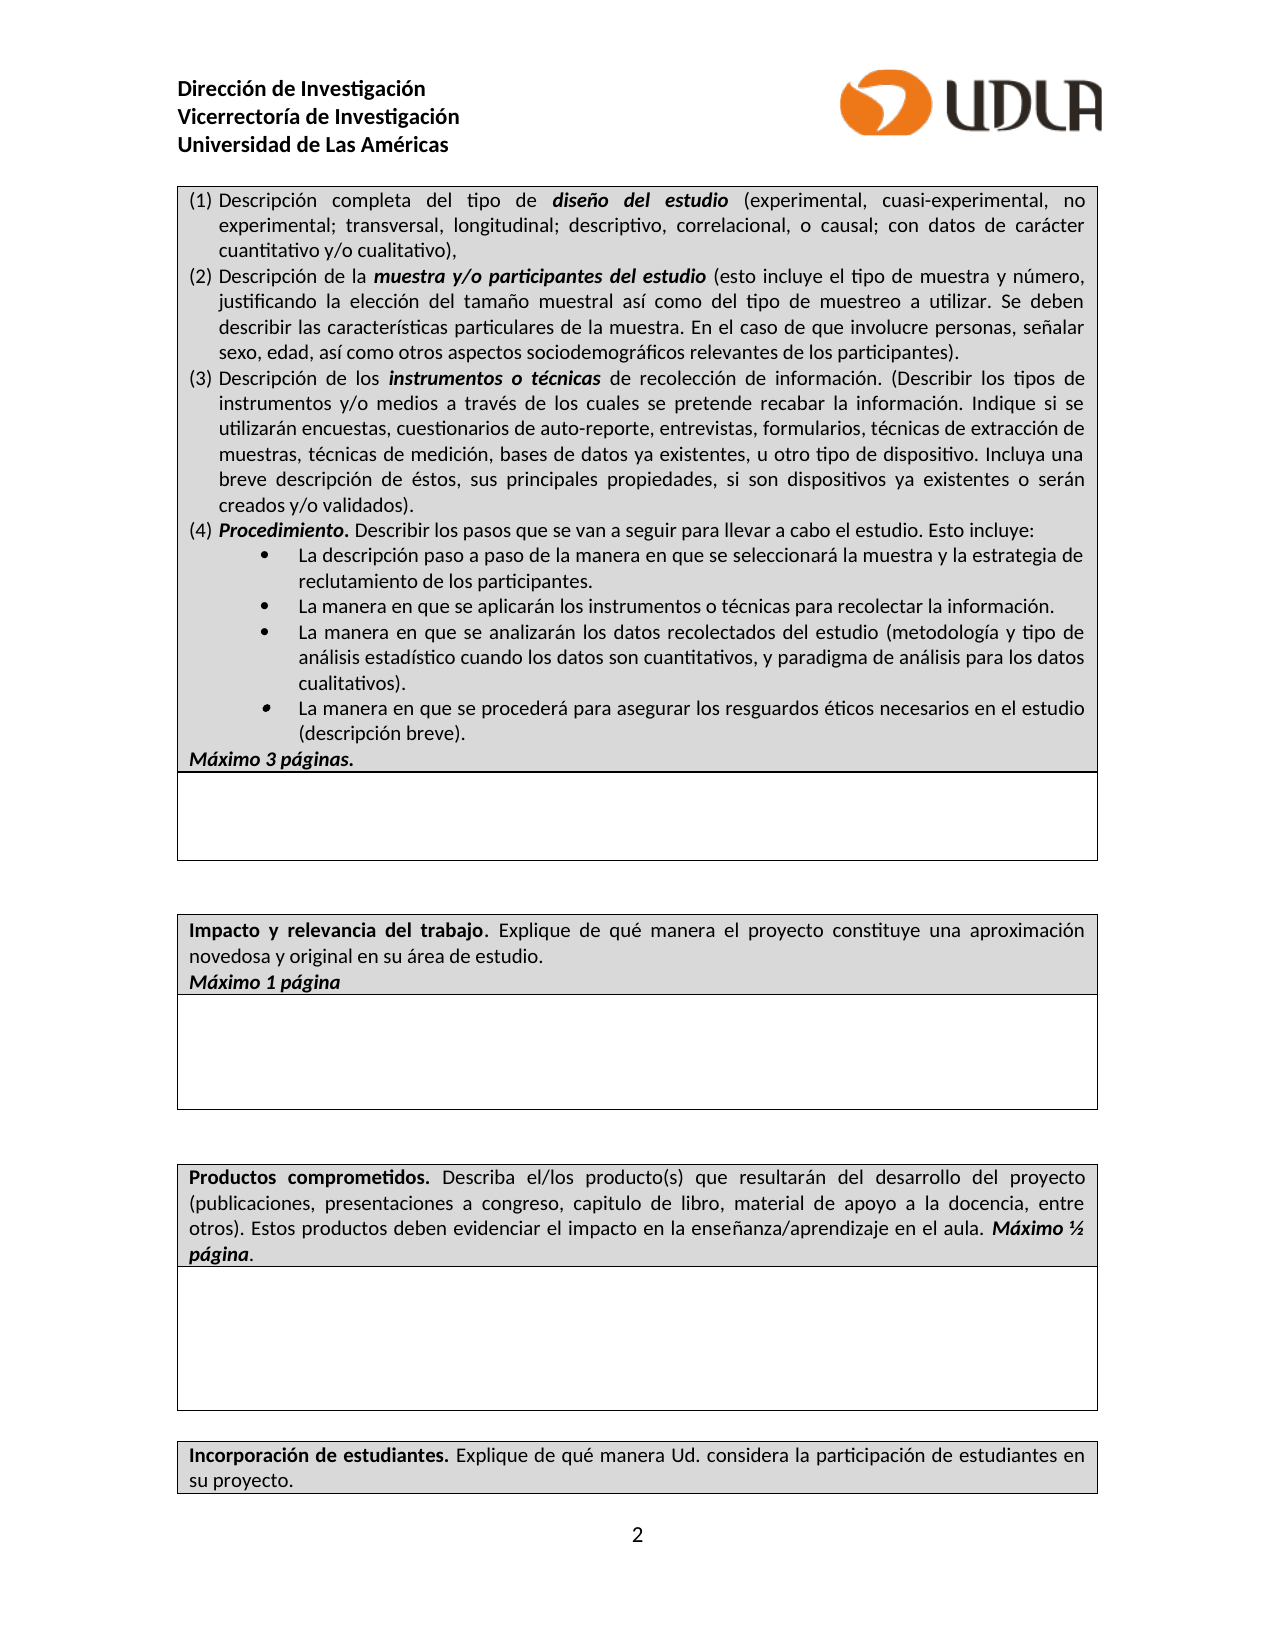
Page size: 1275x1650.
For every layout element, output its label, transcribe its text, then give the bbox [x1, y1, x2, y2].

table_header Productos comprometidos. Describa el/los producto(s) que resultarán del desarrollo del proyecto (publicaciones, presentaciones a congreso, capitulo de libro, material de apoyo a la docencia, entre otros). Estos productos deben evidenciar el impacto en la enseñanza/aprendizaje en el aula. Máximo ½ página. [178, 1165, 1097, 1266]
table_header Incorporación de estudiantes. Explique de qué manera Ud. considera la participación de estudiantes en su proyecto. Máximo ½ página. [178, 1442, 1097, 1493]
picture [839, 69, 1102, 135]
table_header Impacto y relevancia del trabajo. Explique de qué manera el proyecto constituye una aproximación novedosa y original en su área de estudio. Máximo 1 página [178, 915, 1097, 994]
table_cell [178, 995, 1097, 1109]
table_cell [178, 1267, 1097, 1409]
table_cell [178, 773, 1097, 860]
